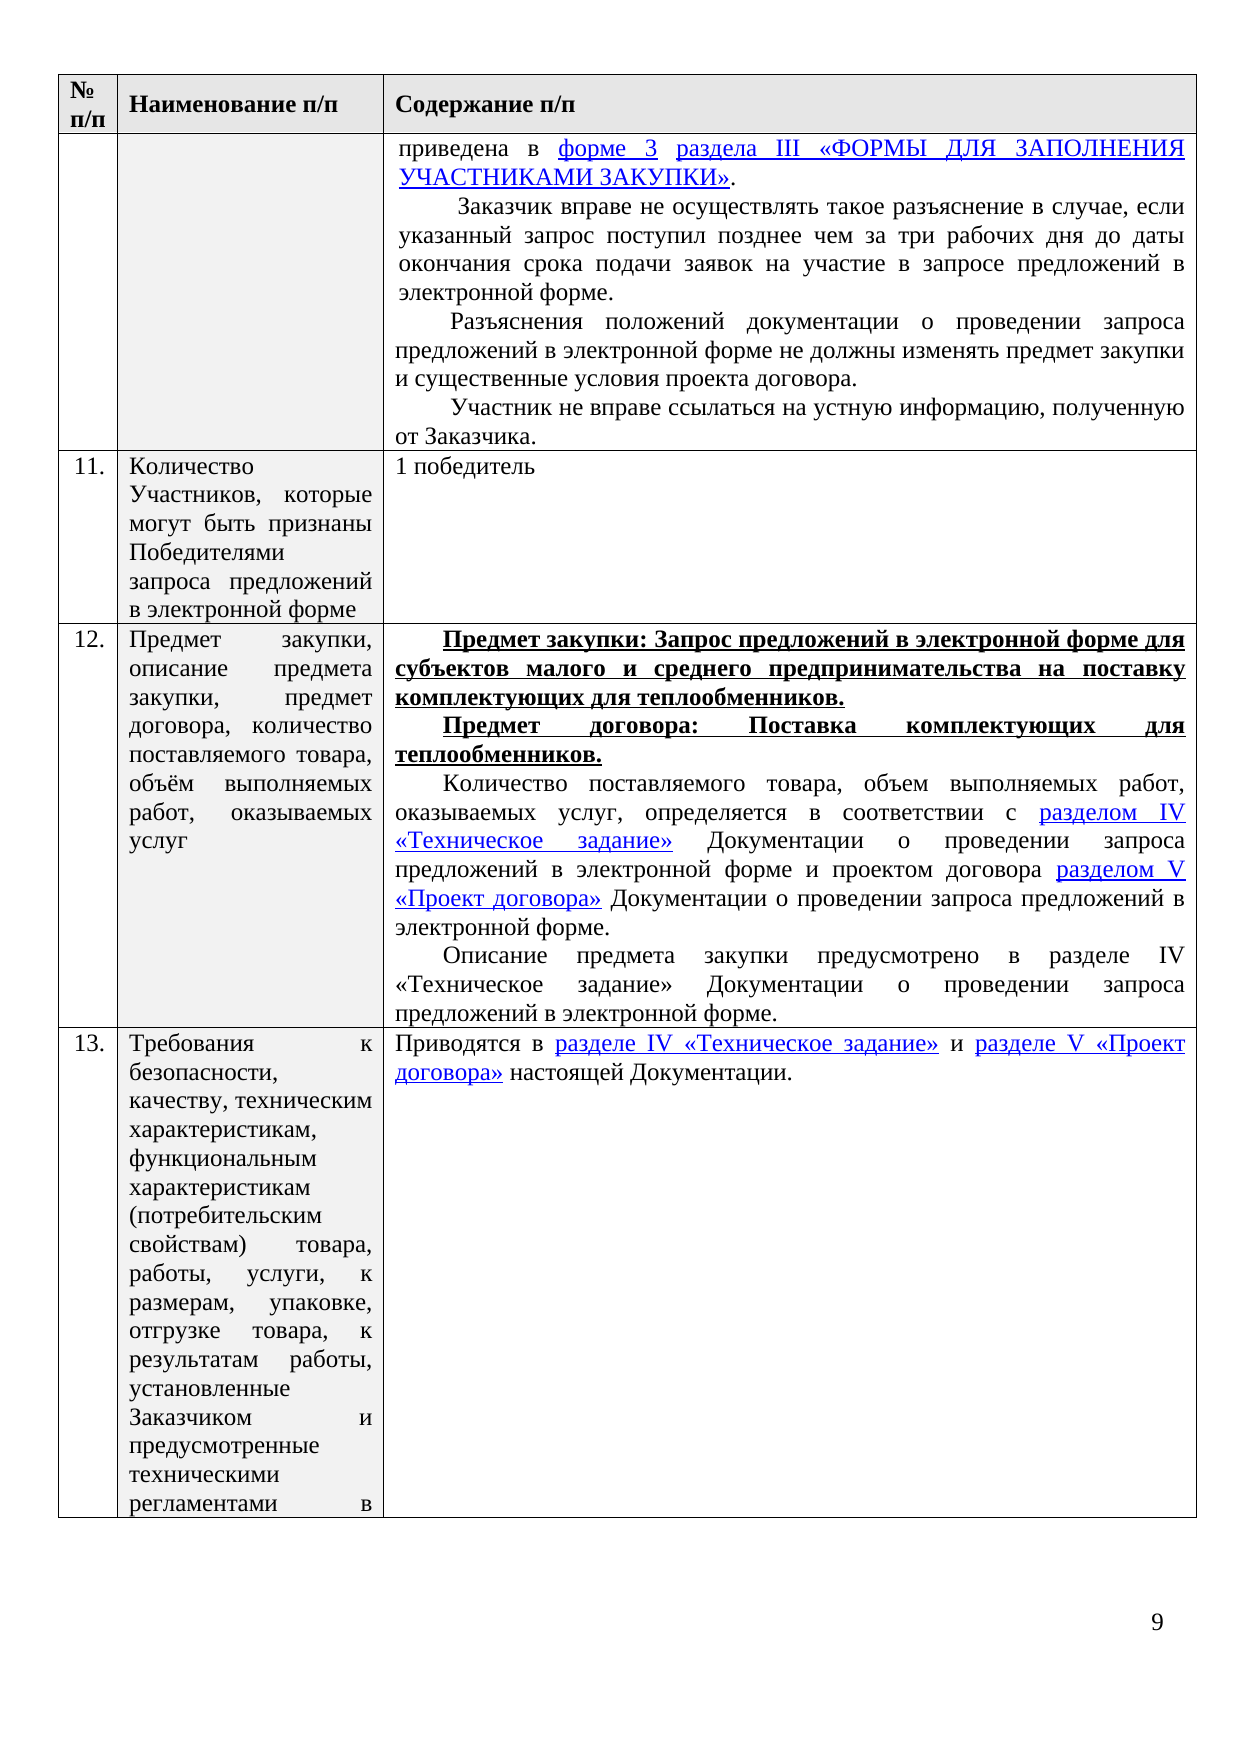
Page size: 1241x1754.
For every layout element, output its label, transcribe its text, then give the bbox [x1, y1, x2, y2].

table_cell [59, 134, 117, 450]
table_cell [59, 451, 117, 623]
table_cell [384, 134, 1196, 450]
table_cell Предмет закупки: Запрос предложений в электронной форме для субъектов малого и среднего предпринимательства на поставку комплектующих для теплообменников. Предмет договора: Поставка комплектующих для теплообменников. Количество поставляемого товара, объем выполняемых работ, оказываемых услуг, определяется в соответствии с разделом IV «Техническое задание» Документации о проведении запроса предложений в электронной форме и проектом договора разделом V «Проект договора» Документации о проведении запроса предложений в электронной форме. Описание предмета закупки предусмотрено в разделе IV «Техническое задание» Документации о проведении запроса предложений в электронной форме. [384, 624, 1196, 1027]
table_header Наименование п/п [118, 75, 383, 132]
table_cell Количество Участников, которые могут быть признаны Победителями запроса предложений в электронной форме [118, 451, 383, 623]
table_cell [118, 1028, 383, 1517]
table_cell [59, 1028, 117, 1517]
table_header Содержание п/п [384, 75, 1196, 132]
table_header № п/п [59, 75, 117, 132]
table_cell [384, 1028, 1196, 1517]
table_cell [118, 134, 383, 450]
table_cell [59, 624, 117, 1027]
table_cell Предмет закупки, описание предмета закупки, предмет договора, количество поставляемого товара, объём выполняемых работ, оказываемых услуг [118, 624, 383, 1027]
table_cell 1 победитель [384, 451, 1196, 623]
